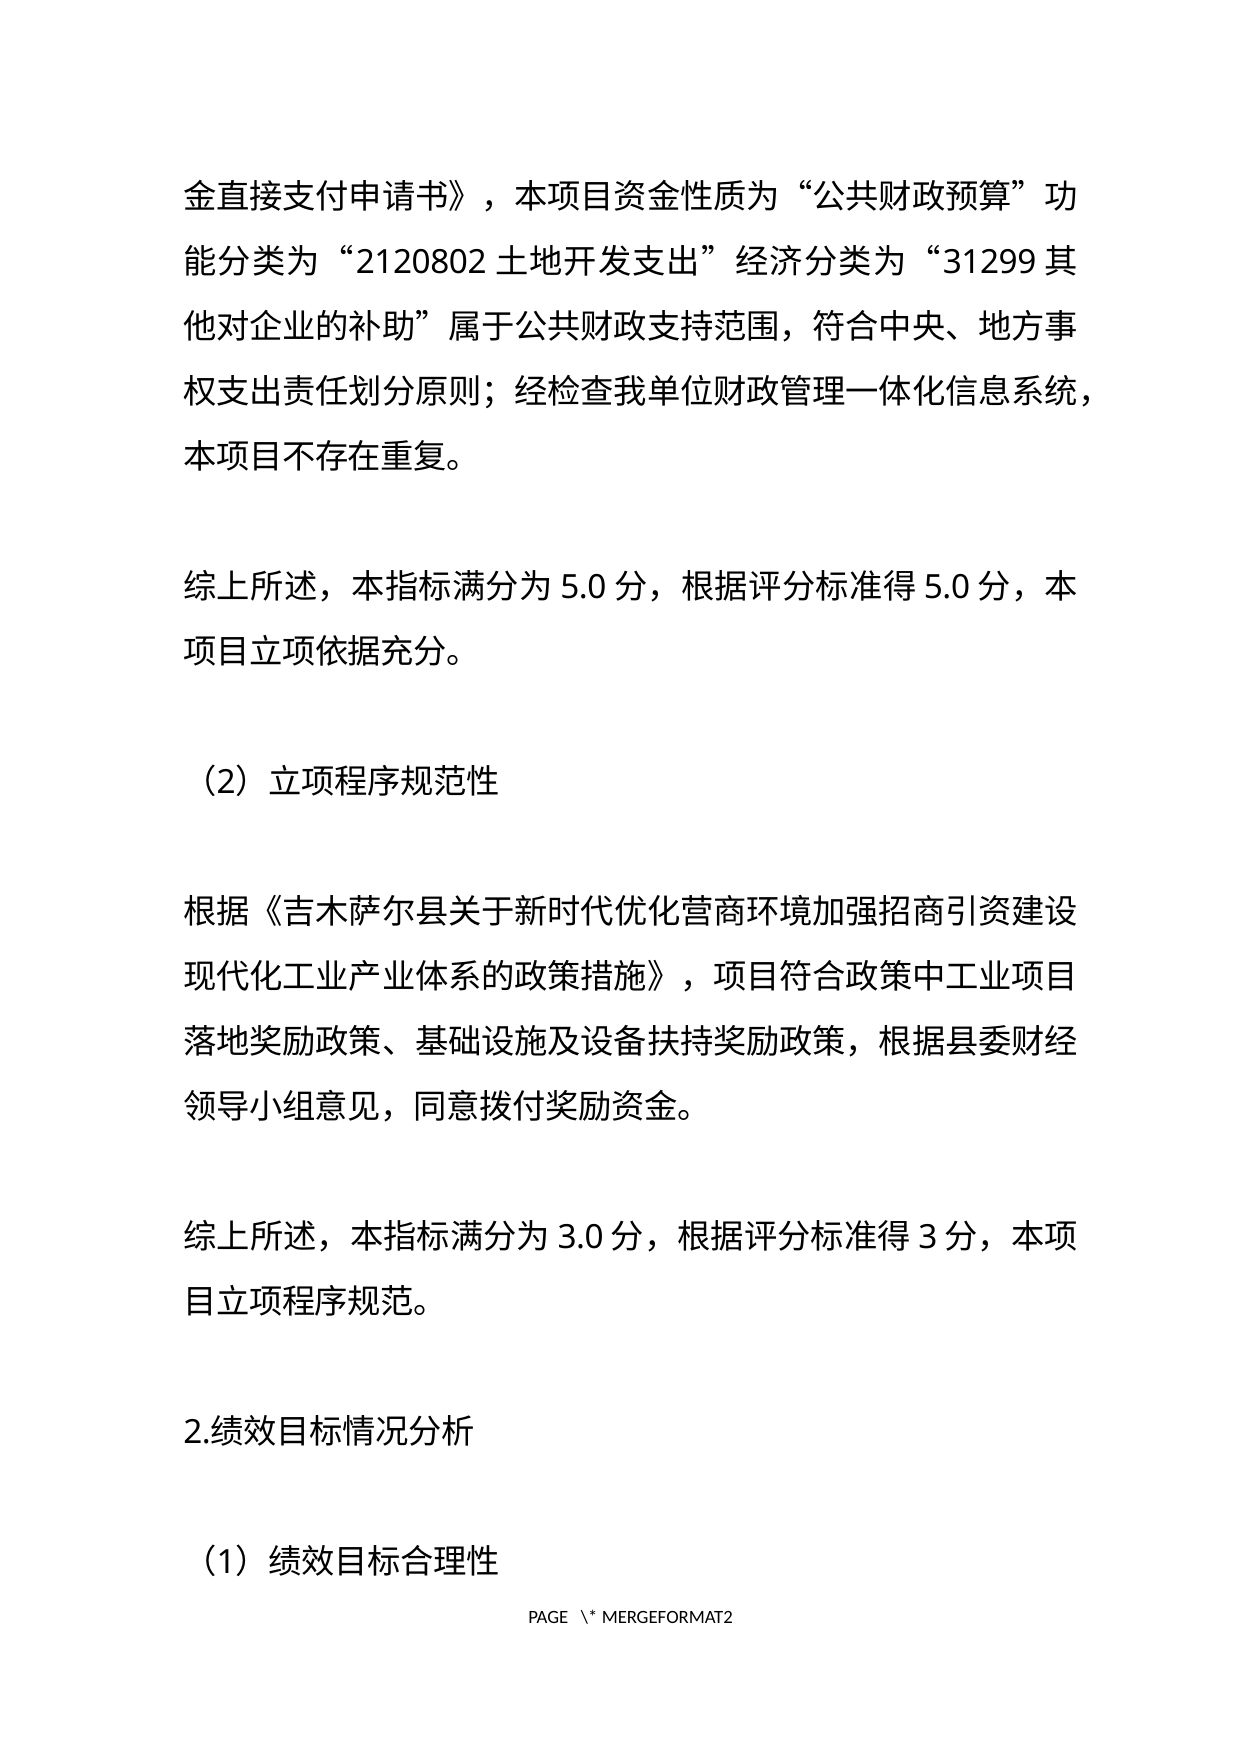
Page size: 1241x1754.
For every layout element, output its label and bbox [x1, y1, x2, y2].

text [183, 162, 1078, 1592]
